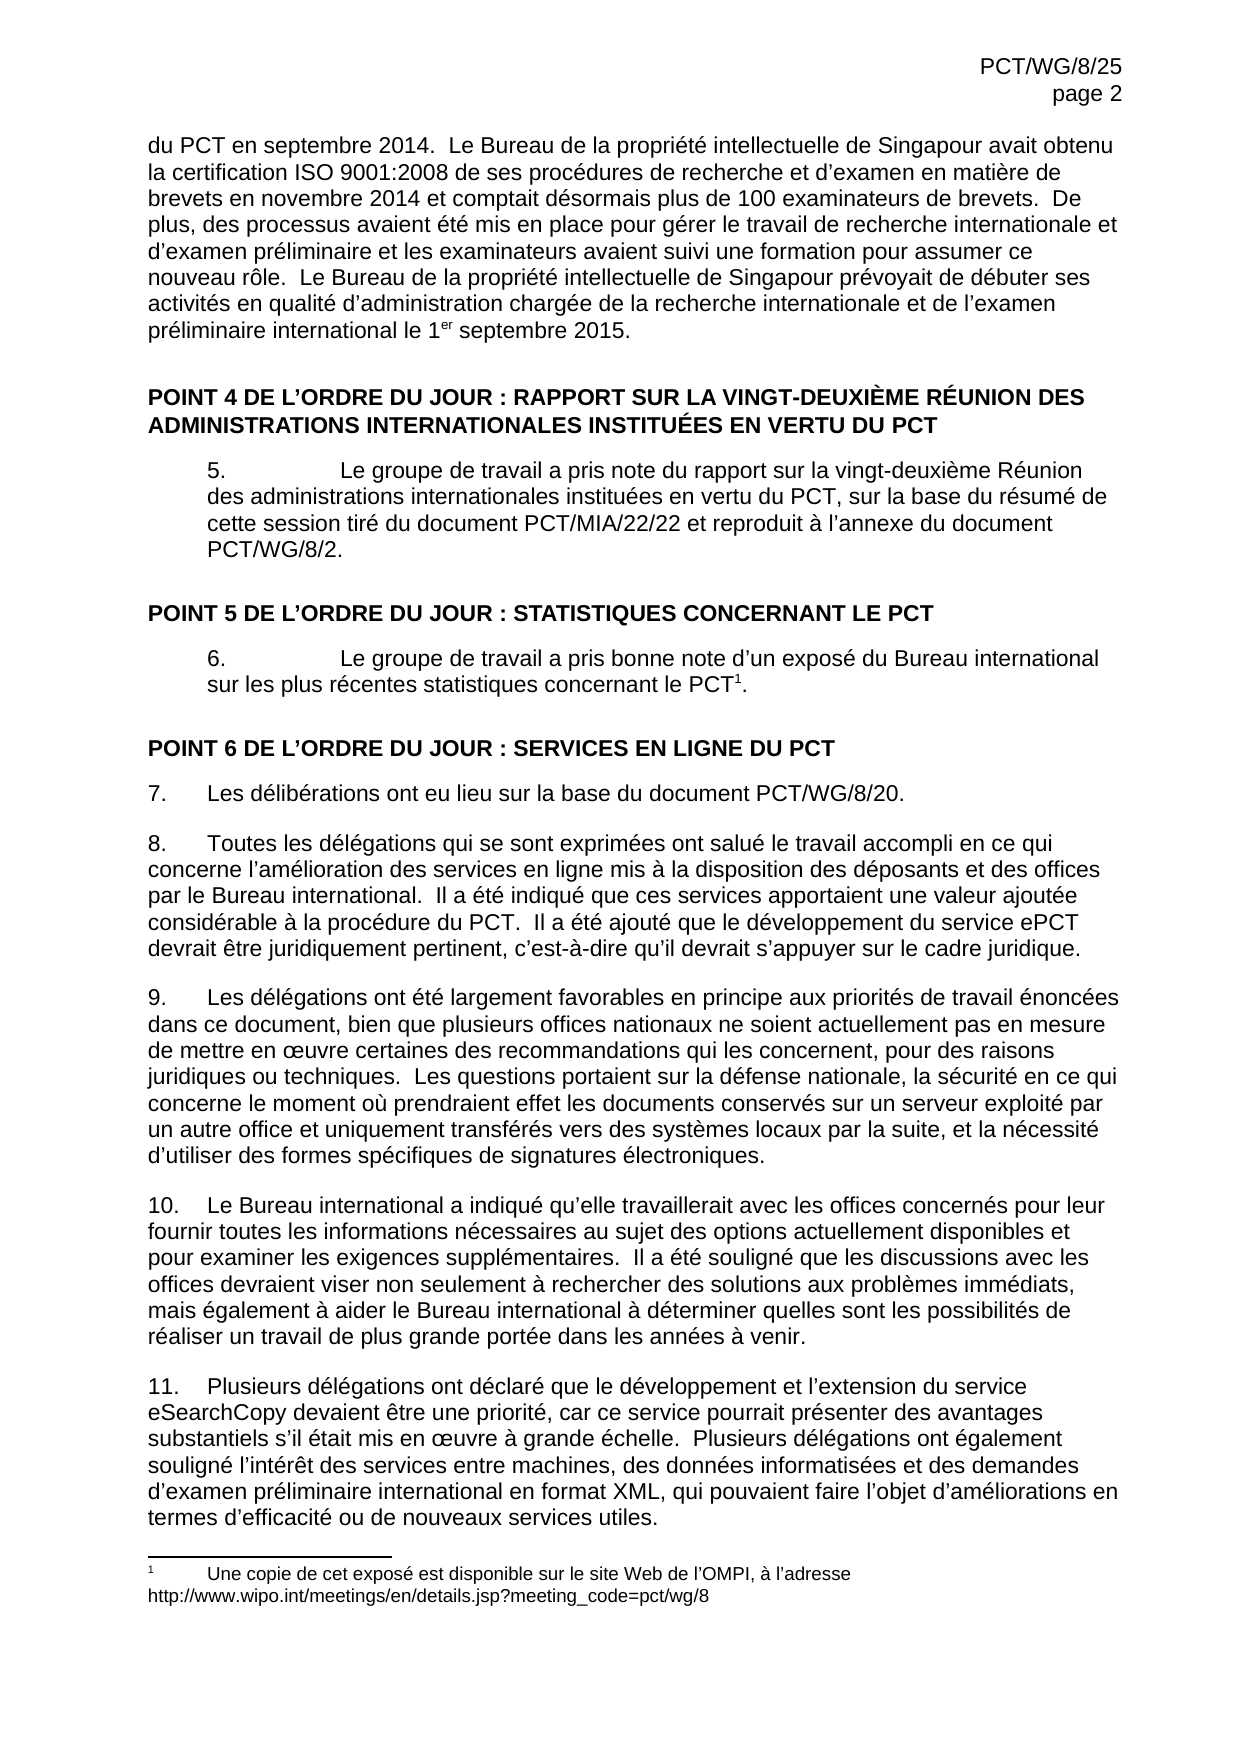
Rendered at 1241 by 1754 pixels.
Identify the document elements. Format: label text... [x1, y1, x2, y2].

text Les délibérations ont eu lieu sur la base du document PCT/WG/8/20. [148, 780, 1122, 807]
text Les délégations ont été largement favorables en principe aux priorités de travail énoncées dans ce document, bien que plusieurs offices nationaux ne soient actuellement pas en mesure de mettre en œuvre certaines des recommandations qui les concernent, pour des raisons juridiques ou techniques. Les questions portaient sur la défense nationale, la sécurité en ce qui concerne le moment où prendraient effet les documents conservés sur un serveur exploité par un autre office et uniquement transférés vers des systèmes locaux par la suite, et la nécessité d’utiliser des formes spécifiques de signatures électroniques. [148, 984, 1122, 1169]
subtitle POINT 5 DE L’ORDRE DU JOUR : STATISTIQUES CONCERNANT LE PCT [148, 600, 1122, 626]
subtitle POINT 4 DE L’ORDRE DU JOUR : RAPPORT SUR LA VINGT‑DEUXIÈME RÉUNION DES ADMINISTRATIONS INTERNATIONALES INSTITUÉES EN VERTU DU PCT [148, 381, 1122, 438]
subtitle Point 6 de l’ordre du jour : services en ligne du PCT [148, 735, 1122, 761]
text Toutes les délégations qui se sont exprimées ont salué le travail accompli en ce qui concerne l’amélioration des services en ligne mis à la disposition des déposants et des offices par le Bureau international. Il a été indiqué que ces services apportaient une valeur ajoutée considérable à la procédure du PCT. Il a été ajouté que le développement du service ePCT devrait être juridiquement pertinent, c’est-à-dire qu’il devrait s’appuyer sur le cadre juridique. [148, 829, 1122, 961]
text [148, 132, 1122, 343]
text Le Bureau international a indiqué qu’elle travaillerait avec les offices concernés pour leur fournir toutes les informations nécessaires au sujet des options actuellement disponibles et pour examiner les exigences supplémentaires. Il a été souligné que les discussions avec les offices devraient viser non seulement à rechercher des solutions aux problèmes immédiats, mais également à aider le Bureau international à déterminer quelles sont les possibilités de réaliser un travail de plus grande portée dans les années à venir. [148, 1192, 1122, 1350]
text Le groupe de travail a pris bonne note d’un exposé du Bureau international sur les plus récentes statistiques concernant le PCT. [207, 645, 1122, 698]
text Le groupe de travail a pris note du rapport sur la vingt-deuxième Réunion des administrations internationales instituées en vertu du PCT, sur la base du résumé de cette session tiré du document PCT/MIA/22/22 et reproduit à l’annexe du document PCT/WG/8/2. [207, 457, 1122, 562]
text Plusieurs délégations ont déclaré que le développement et l’extension du service eSearchCopy devaient être une priorité, car ce service pourrait présenter des avantages substantiels s’il était mis en œuvre à grande échelle. Plusieurs délégations ont également souligné l’intérêt des services entre machines, des données informatisées et des demandes d’examen préliminaire international en format XML, qui pouvaient faire l’objet d’améliorations en termes d’efficacité ou de nouveaux services utiles. [148, 1373, 1122, 1531]
